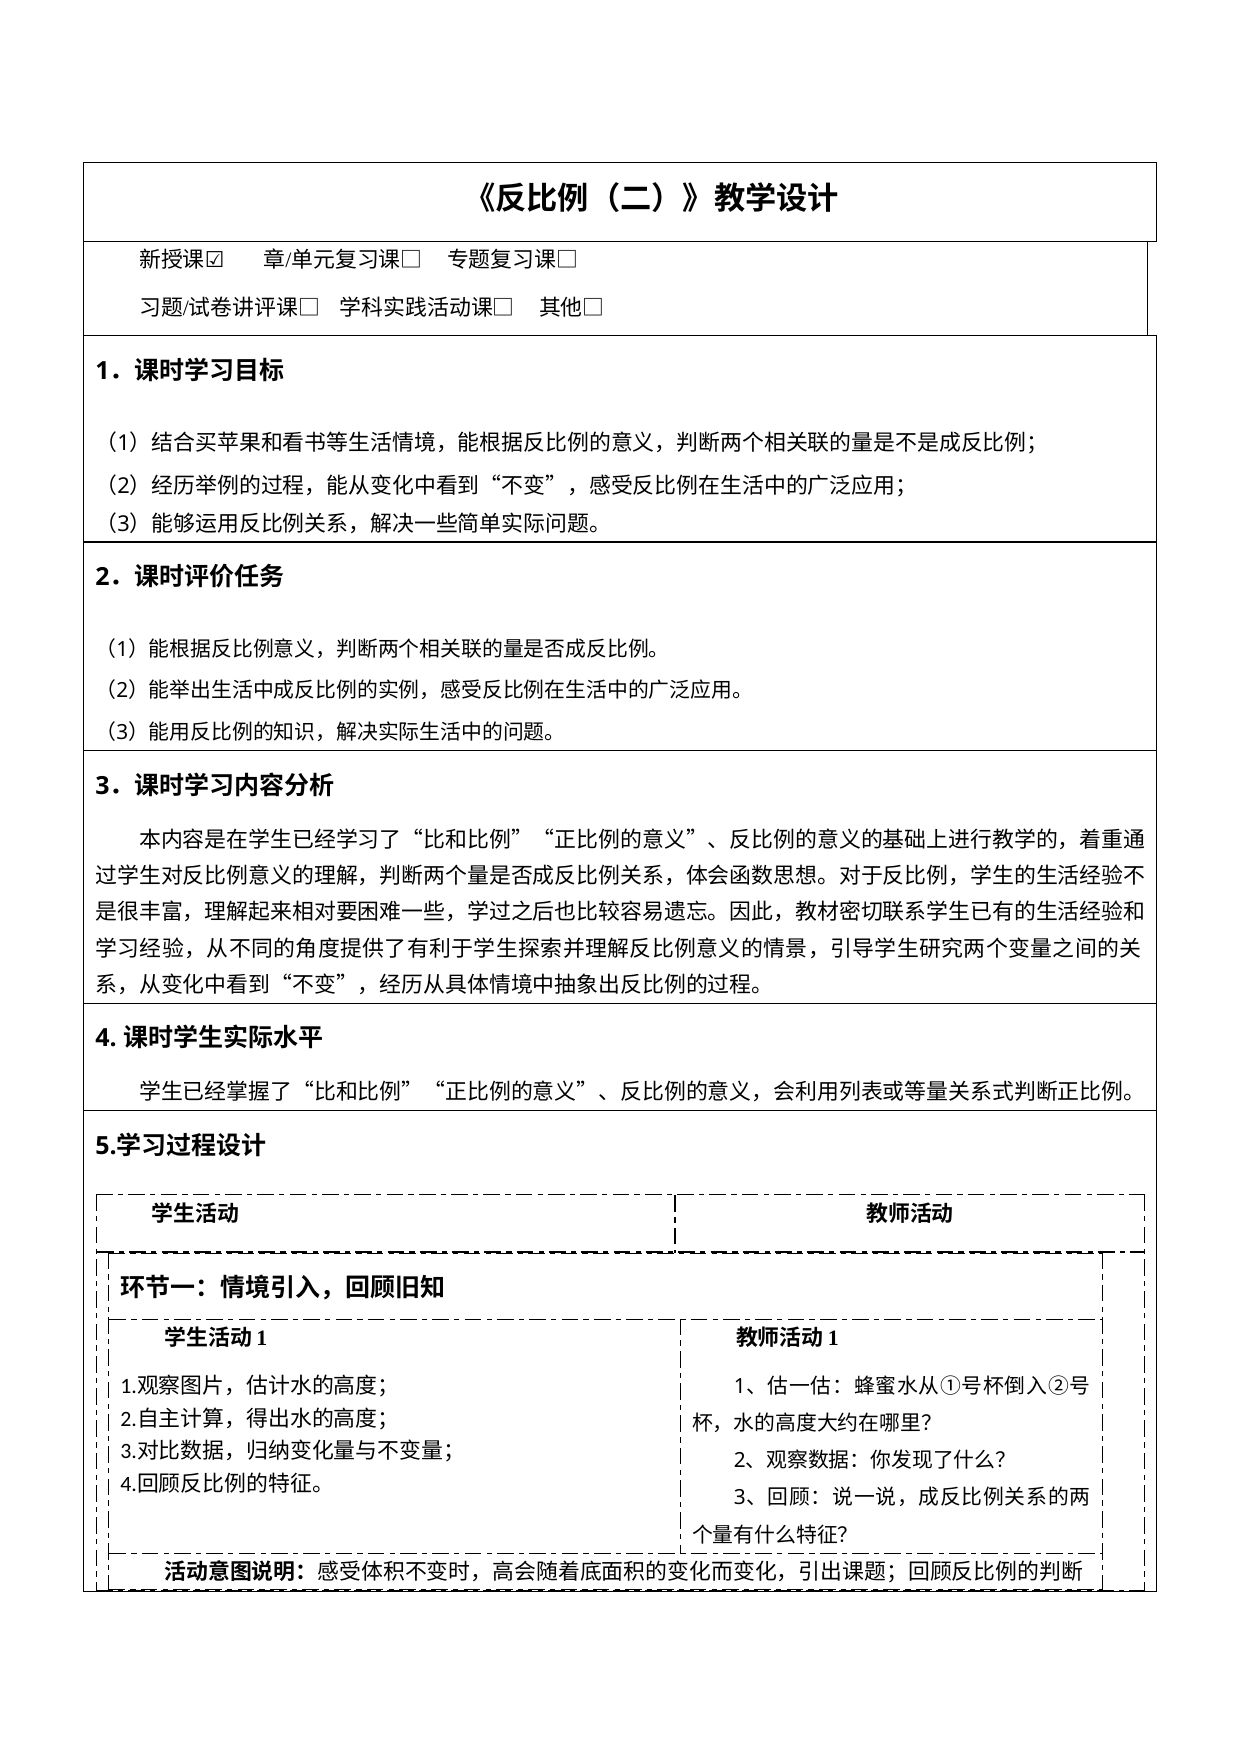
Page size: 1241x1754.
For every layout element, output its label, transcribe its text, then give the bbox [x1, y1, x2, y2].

table_header 《反比例（二）》教学设计 [84, 163, 1156, 241]
table_cell 1．课时学习目标 （1）结合买苹果和看书等生活情境，能根据反比例的意义，判断两个相关联的量是不是成反比例； （2）经历举例的过程，能从变化中看到“不变”，感受反比例在生活中的广泛应用； （3）能够运用反比例关系，解决一些简单实际问题。 [84, 336, 1156, 541]
table_cell 5.学习过程设计 [84, 1111, 1156, 1591]
table_cell 新授课☑ 章/单元复习课□ 专题复习课□ 习题/试卷讲评课□ 学科实践活动课□ 其他□ [84, 242, 1147, 335]
table_cell 3．课时学习内容分析 本内容是在学生已经学习了“比和比例”“正比例的意义”、反比例的意义的基础上进行教学的，着重通过学生对反比例意义的理解，判断两个量是否成反比例关系，体会函数思想。对于反比例，学生的生活经验不是很丰富，理解起来相对要困难一些，学过之后也比较容易遗忘。因此，教材密切联系学生已有的生活经验和学习经验，从不同的角度提供了有利于学生探索并理解反比例意义的情景，引导学生研究两个变量之间的关系，从变化中看到“不变”，经历从具体情境中抽象出反比例的过程。 [84, 751, 1156, 1002]
table_cell 2．课时评价任务 （1）能根据反比例意义，判断两个相关联的量是否成反比例。 （2）能举出生活中成反比例的实例，感受反比例在生活中的广泛应用。 （3）能用反比例的知识，解决实际生活中的问题。 [84, 543, 1156, 750]
table_cell 4. 课时学生实际水平 学生已经掌握了“比和比例”“正比例的意义”、反比例的意义，会利用列表或等量关系式判断正比例。 [84, 1004, 1156, 1110]
